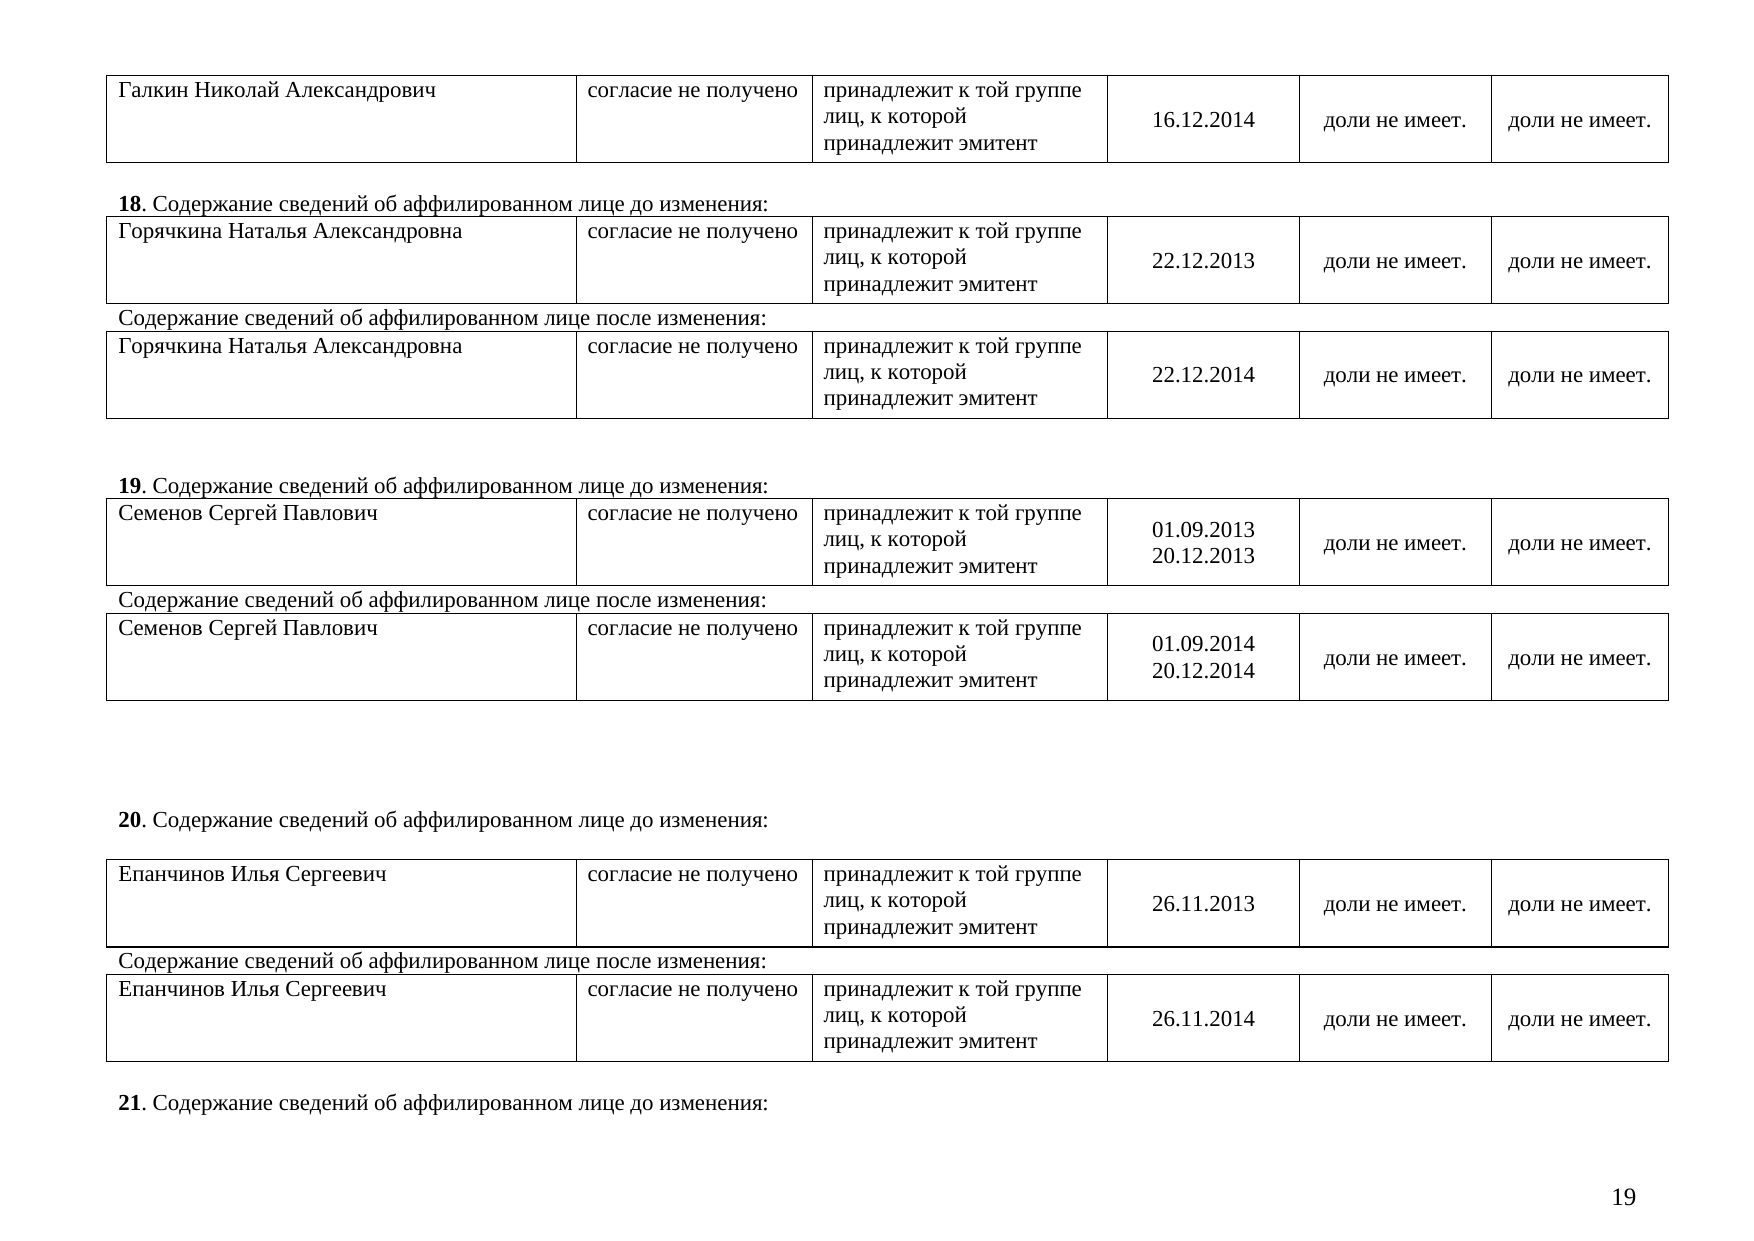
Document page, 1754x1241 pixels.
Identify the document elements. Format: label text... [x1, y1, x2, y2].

table_header доли не имеет. [1492, 217, 1668, 303]
text 21. Содержание сведений об аффилированном лице до изменения: [118, 1088, 1636, 1115]
table_header доли не имеет. [1492, 76, 1668, 162]
text Содержание сведений об аффилированном лице после изменения: [118, 304, 1636, 331]
table_header доли не имеет. [1492, 499, 1668, 585]
table_header принадлежит к той группе лиц, к которой принадлежит эмитент [813, 860, 1107, 946]
table_header Горячкина Наталья Александровна [107, 332, 576, 418]
table_header согласие не получено [577, 332, 812, 418]
table_header доли не имеет. [1300, 499, 1491, 585]
table_header Семенов Сергей Павлович [107, 499, 576, 585]
table_header доли не имеет. [1492, 332, 1668, 418]
table_header Семенов Сергей Павлович [107, 614, 576, 700]
table_header доли не имеет. [1300, 76, 1491, 162]
table_header 26.11.2013 [1108, 860, 1299, 946]
table_header согласие не получено [577, 975, 812, 1061]
table_header 01.09.2014 20.12.2014 [1108, 614, 1299, 700]
table_header 22.12.2014 [1108, 332, 1299, 418]
table_header доли не имеет. [1492, 614, 1668, 700]
text 18. Содержание сведений об аффилированном лице до изменения: [118, 189, 1636, 216]
table_header Епанчинов Илья Сергеевич [107, 975, 576, 1061]
text 19. Содержание сведений об аффилированном лице до изменения: [118, 472, 1636, 498]
table_header доли не имеет. [1300, 332, 1491, 418]
table_header Епанчинов Илья Сергеевич [107, 860, 576, 946]
table_header согласие не получено [577, 499, 812, 585]
table_header 16.12.2014 [1108, 76, 1299, 162]
table_header Горячкина Наталья Александровна [107, 217, 576, 303]
table_header 22.12.2013 [1108, 217, 1299, 303]
text Содержание сведений об аффилированном лице после изменения: [118, 948, 1636, 974]
table_header доли не имеет. [1492, 860, 1668, 946]
text 20. Содержание сведений об аффилированном лице до изменения: [118, 806, 1636, 833]
table_header доли не имеет. [1300, 614, 1491, 700]
table_header принадлежит к той группе лиц, к которой принадлежит эмитент [813, 332, 1107, 418]
table_header 01.09.2013 20.12.2013 [1108, 499, 1299, 585]
table_header согласие не получено [577, 860, 812, 946]
table_header доли не имеет. [1300, 975, 1491, 1061]
table_header 26.11.2014 [1108, 975, 1299, 1061]
table_header принадлежит к той группе лиц, к которой принадлежит эмитент [813, 614, 1107, 700]
table_header принадлежит к той группе лиц, к которой принадлежит эмитент [813, 499, 1107, 585]
table_header доли не имеет. [1300, 860, 1491, 946]
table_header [813, 76, 1107, 162]
table_header согласие не получено [577, 217, 812, 303]
table_header Галкин Николай Александрович [107, 76, 576, 162]
table_header доли не имеет. [1492, 975, 1668, 1061]
table_header согласие не получено [577, 614, 812, 700]
text Содержание сведений об аффилированном лице после изменения: [118, 586, 1636, 613]
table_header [813, 975, 1107, 1061]
table_header доли не имеет. [1300, 217, 1491, 303]
table_header принадлежит к той группе лиц, к которой принадлежит эмитент [813, 217, 1107, 303]
table_header согласие не получено [577, 76, 812, 162]
